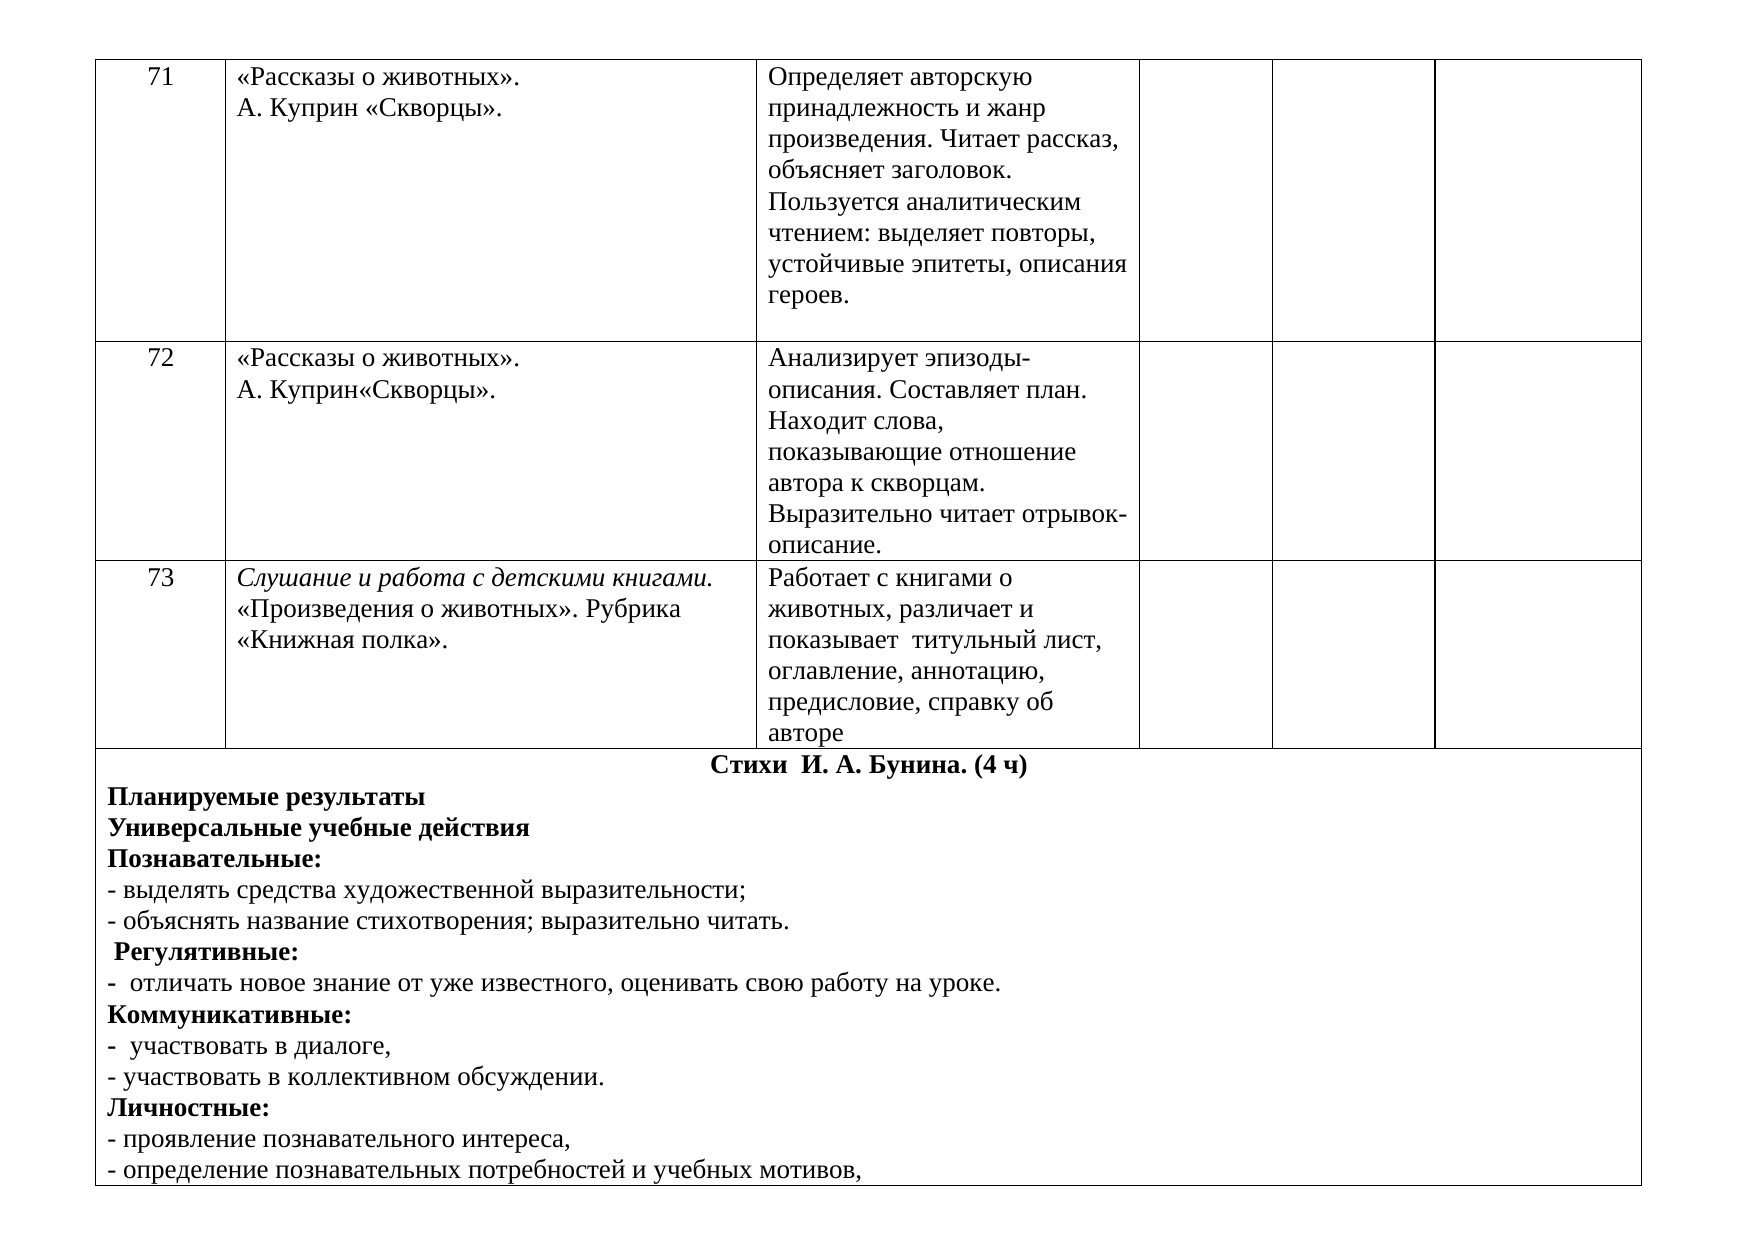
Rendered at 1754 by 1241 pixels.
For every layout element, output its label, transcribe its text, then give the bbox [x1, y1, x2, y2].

table_cell Работает с книгами о животных, различает и показывает титульный лист, оглавление, аннотацию, предисловие, справку об авторе [757, 561, 1139, 747]
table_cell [96, 749, 1641, 1184]
table_cell Определяет авторскую принадлежность и жанр произведения. Читает рассказ, объясняет заголовок. Пользуется аналитическим чтением: выделяет повторы, устойчивые эпитеты, описания героев. [757, 60, 1139, 341]
table_cell Анализирует эпизоды-описания. Составляет план. Находит слова, показывающие отношение автора к скворцам. Выразительно читает отрывок-описание. [757, 342, 1139, 559]
table_cell «Рассказы о животных». А. Куприн«Скворцы». [226, 342, 756, 559]
table_cell [1436, 561, 1641, 747]
table_cell 72 [96, 342, 225, 559]
table_cell «Рассказы о животных». А. Куприн «Скворцы». [226, 60, 756, 341]
table_cell Слушание и работа с детскими книгами. «Произведения о животных». Рубрика «Книжная полка». [226, 561, 756, 747]
table_cell [1273, 561, 1434, 747]
table_cell [1436, 60, 1641, 341]
table_cell [1273, 342, 1434, 559]
table_cell [1140, 342, 1272, 559]
table_cell [1140, 60, 1272, 341]
table_cell [1436, 342, 1641, 559]
table_cell 71 [96, 60, 225, 341]
table_cell [1273, 60, 1434, 341]
table_cell 73 [96, 561, 225, 747]
table_cell [1140, 561, 1272, 747]
